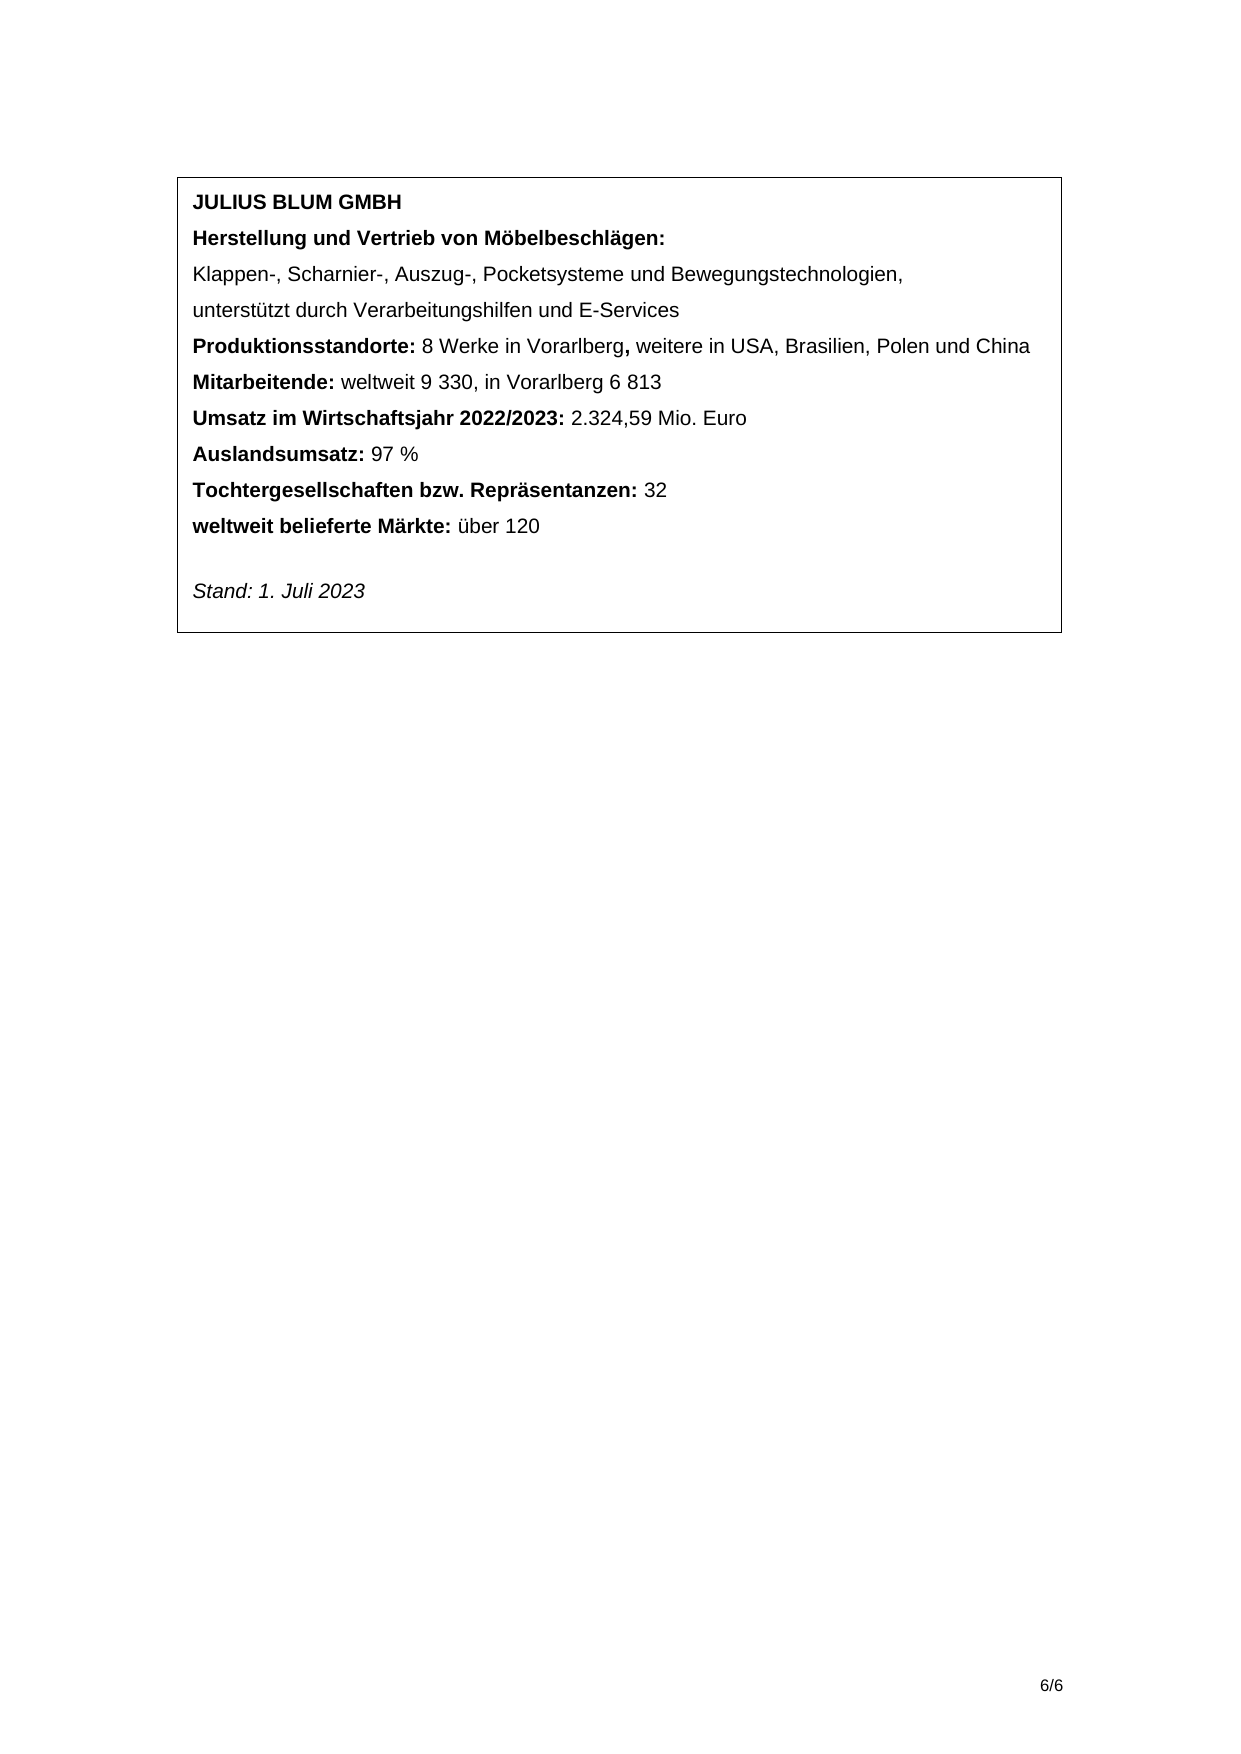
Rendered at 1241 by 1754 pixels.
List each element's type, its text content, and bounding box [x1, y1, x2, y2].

table_header JULIUS BLUM GMBH Herstellung und Vertrieb von Möbelbeschlägen: Klappen-, Scharnier-, Auszug-, Pocketsysteme und Bewegungstechnologien, unterstützt durch Verarbeitungshilfen und E-Services Produktionsstandorte: 8 Werke in Vorarlberg, weitere in USA, Brasilien, Polen und China Mitarbeitende: weltweit 9 330, in Vorarlberg 6 813 Umsatz im Wirtschaftsjahr 2022/2023: 2.324,59 Mio. Euro Auslandsumsatz: 97 % Tochtergesellschaften bzw. Repräsentanzen: 32 weltweit belieferte Märkte: über 120 Stand: 1. Juli 2023 [178, 178, 1061, 632]
